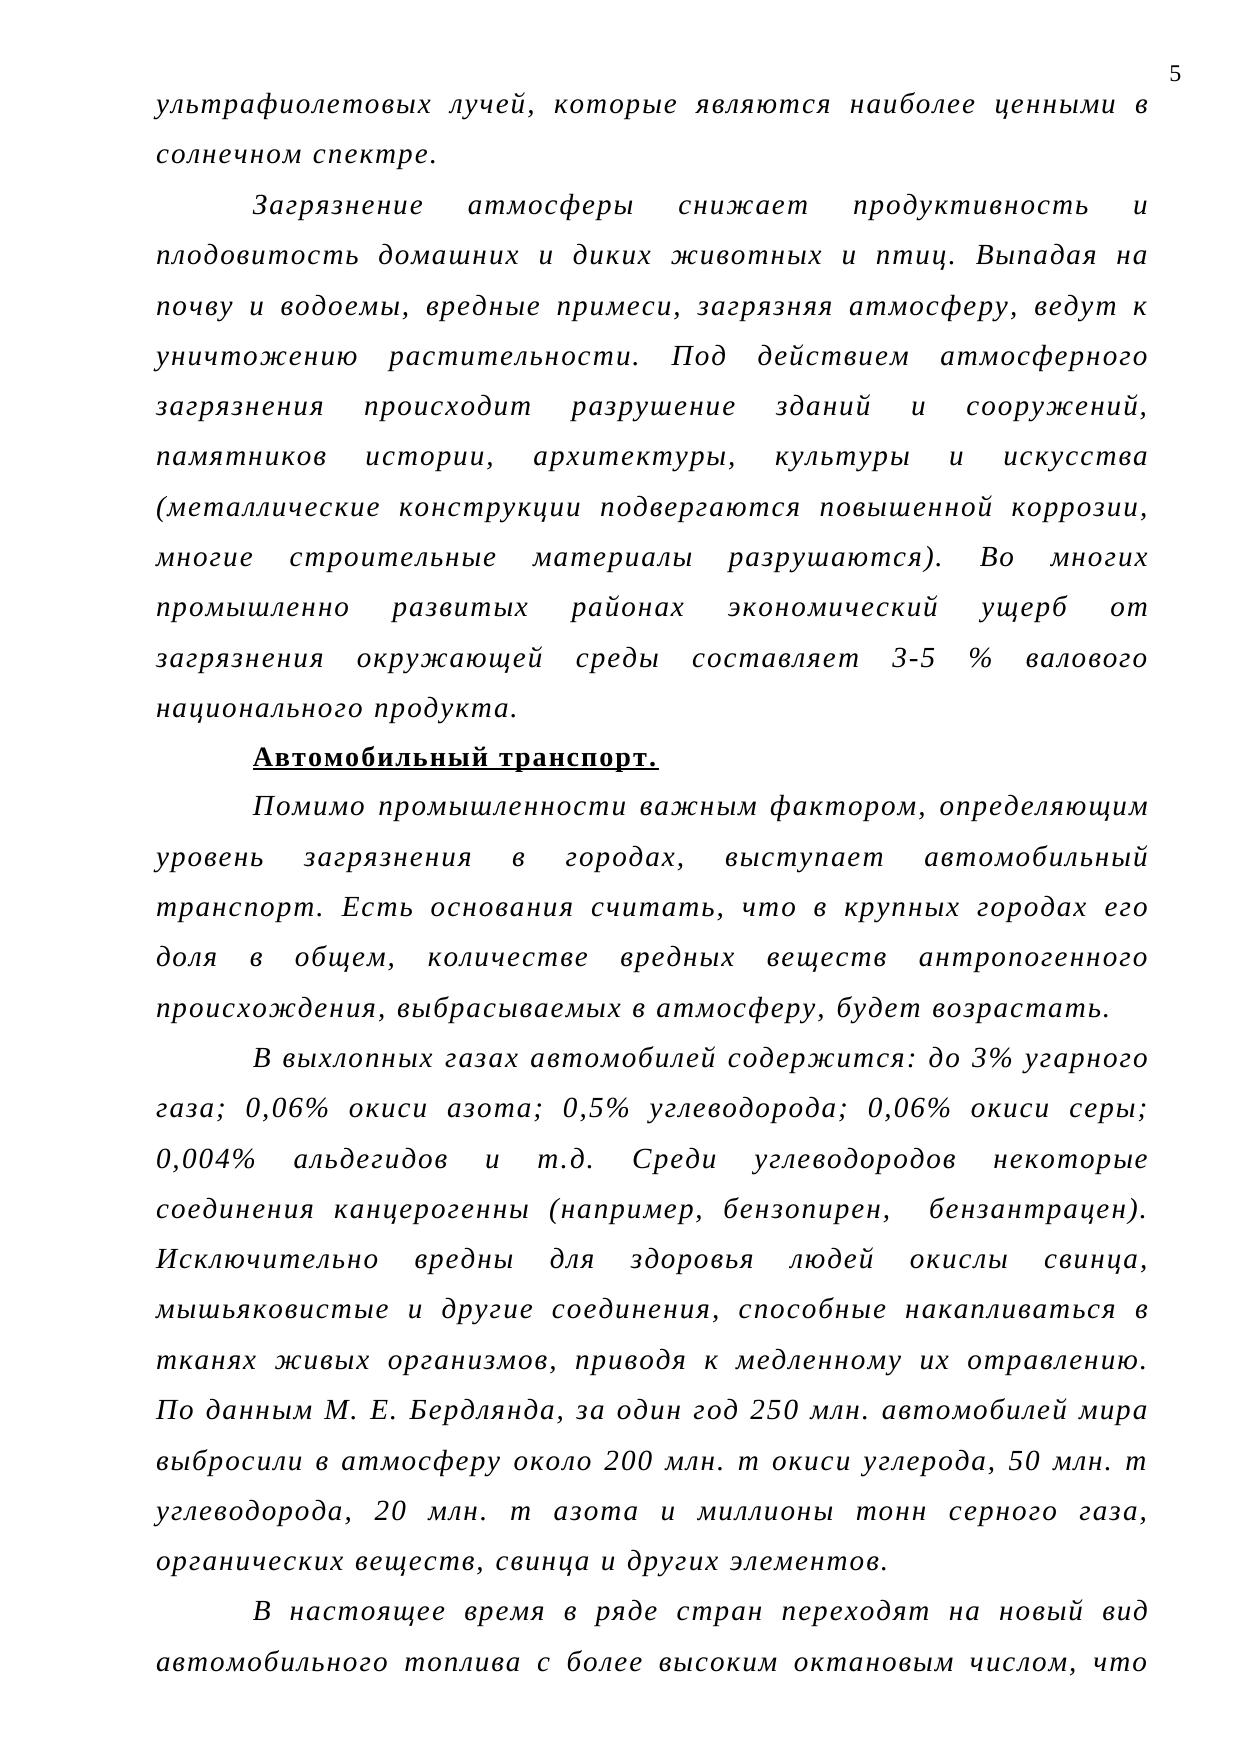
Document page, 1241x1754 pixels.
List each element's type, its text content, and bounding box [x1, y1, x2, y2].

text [156, 1594, 1149, 1678]
text Загрязнение атмосферы снижает продуктивность и плодовитость домашних и диких животных и птиц. Выпадая на почву и водоемы, вредные примеси, загрязняя атмосферу, ведут к уничтожению растительности. Под действием атмосферного загрязнения происходит разрушение зданий и сооружений, памятников истории, архитектуры, культуры и искусства (металлические конструкции подвергаются повышенной коррозии, многие строительные материалы разрушаются). Во многих промышленно развитых районах экономический ущерб от загрязнения окружающей среды составляет 3-5 % валового национального продукта. [156, 187, 1149, 724]
text В выхлопных газах автомобилей содержится: до 3% угарного газа; 0,06% окиси азота; 0,5% углеводорода; 0,06% окиси серы; 0,004% альдегидов и т.д. Среди углеводородов некоторые соединения канцерогенны (например, бензопирен, бензантрацен). Исключительно вредны для здоровья людей окислы свинца, мышьяковистые и другие соединения, способные накапливаться в тканях живых организмов, приводя к медленному их отравлению. По данным М. Е. Бердлянда, за один год 250 млн. автомобилей мира выбросили в атмосферу около 200 млн. т окиси углерода, 50 млн. т углеводорода, 20 млн. т азота и миллионы тонн серного газа, органических веществ, свинца и других элементов. [156, 1040, 1149, 1577]
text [156, 87, 1149, 170]
text Автомобильный транспорт. [156, 741, 1149, 773]
text Помимо промышленности важным фактором, определяющим уровень загрязнения в городах, выступает автомобильный транспорт. Есть основания считать, что в крупных городах его доля в общем, количестве вредных веществ антропогенного происхождения, выбрасываемых в атмосферу, будет возрастать. [156, 789, 1149, 1023]
